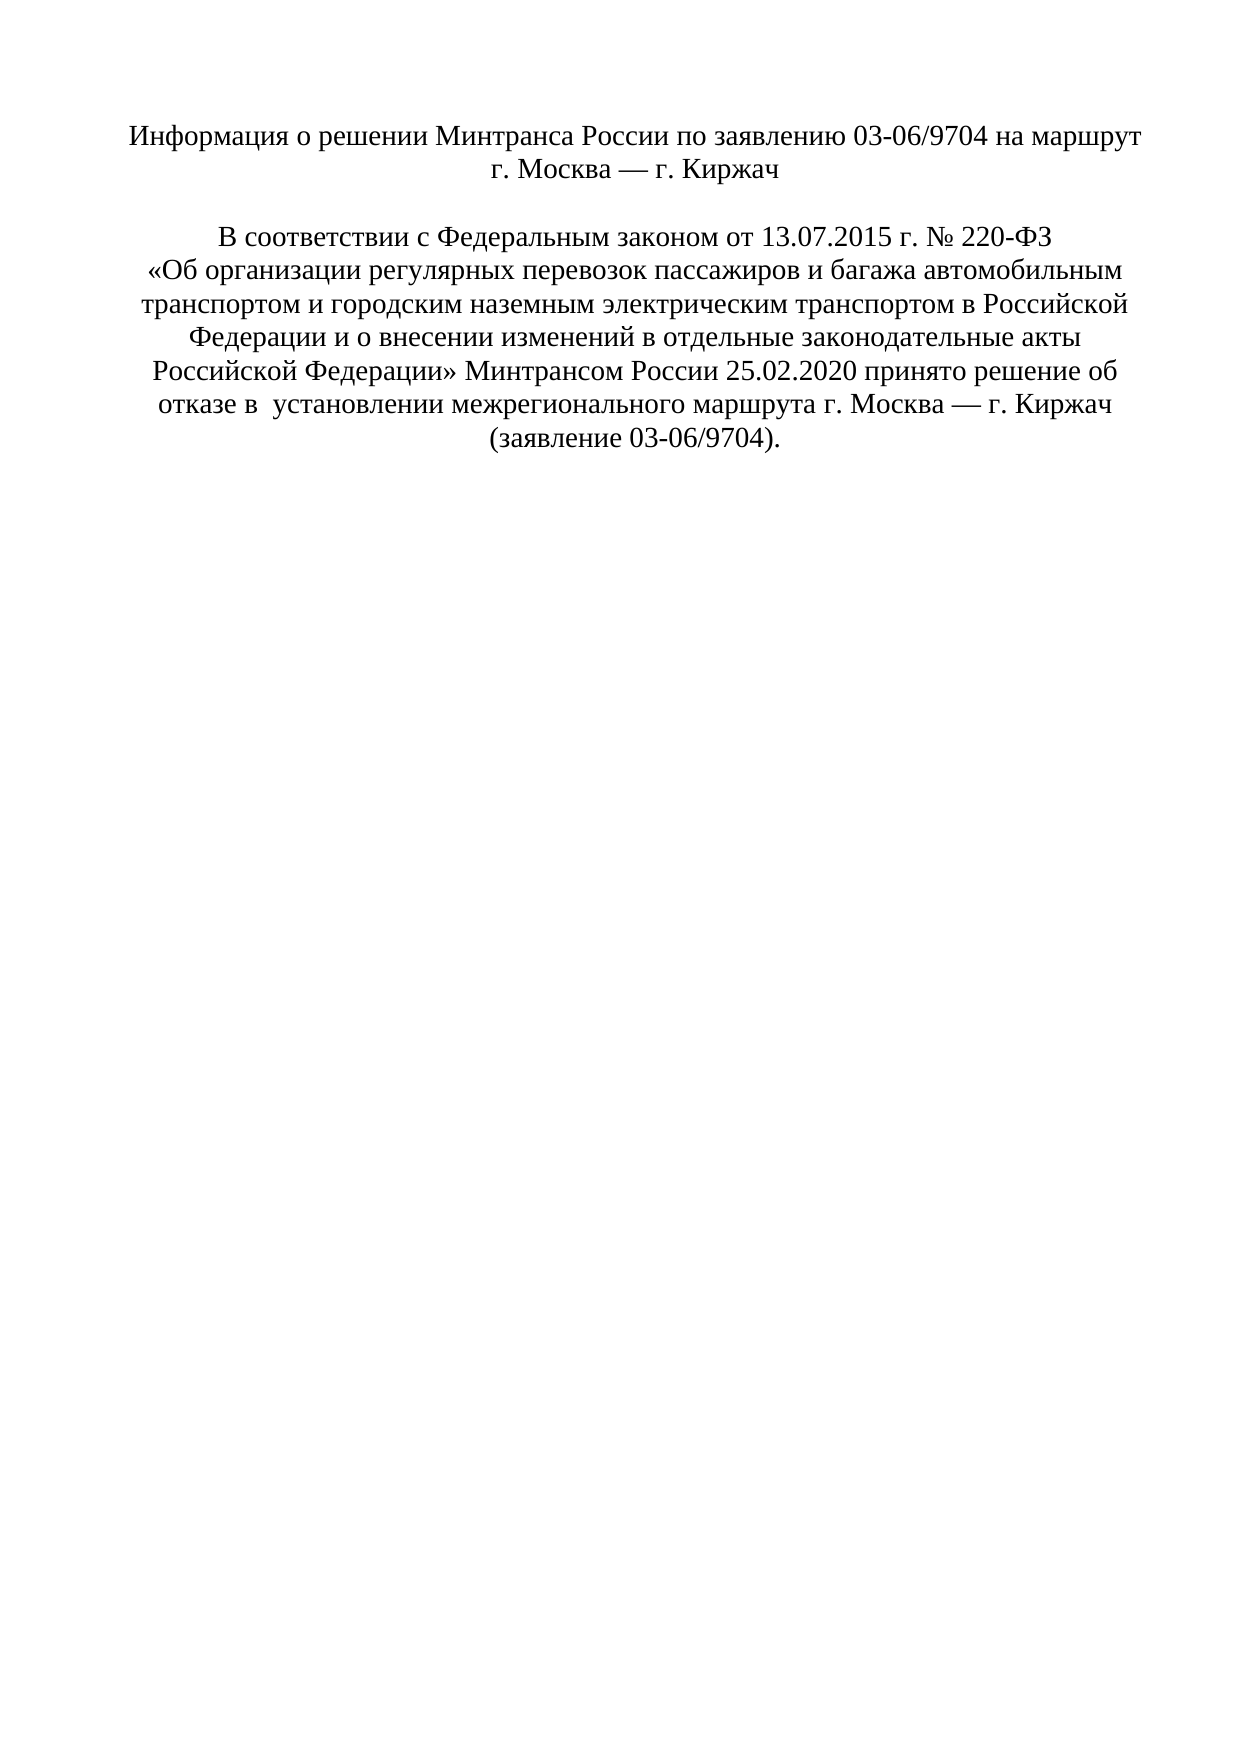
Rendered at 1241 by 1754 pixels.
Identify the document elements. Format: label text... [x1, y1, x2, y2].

text Информация о решении Минтранса России по заявлению 03-06/9704 на маршрут г. Москва — г. Киржач [118, 118, 1152, 185]
text В соответствии с Федеральным законом от 13.07.2015 г. № 220-ФЗ «Об организации регулярных перевозок пассажиров и багажа автомобильным транспортом и городским наземным электрическим транспортом в Российской Федерации и о внесении изменений в отдельные законодательные акты Российской Федерации» Минтрансом России 25.02.2020 принято решение об отказе в установлении межрегионального маршрута г. Москва — г. Киржач (заявление 03-06/9704). [118, 219, 1152, 453]
